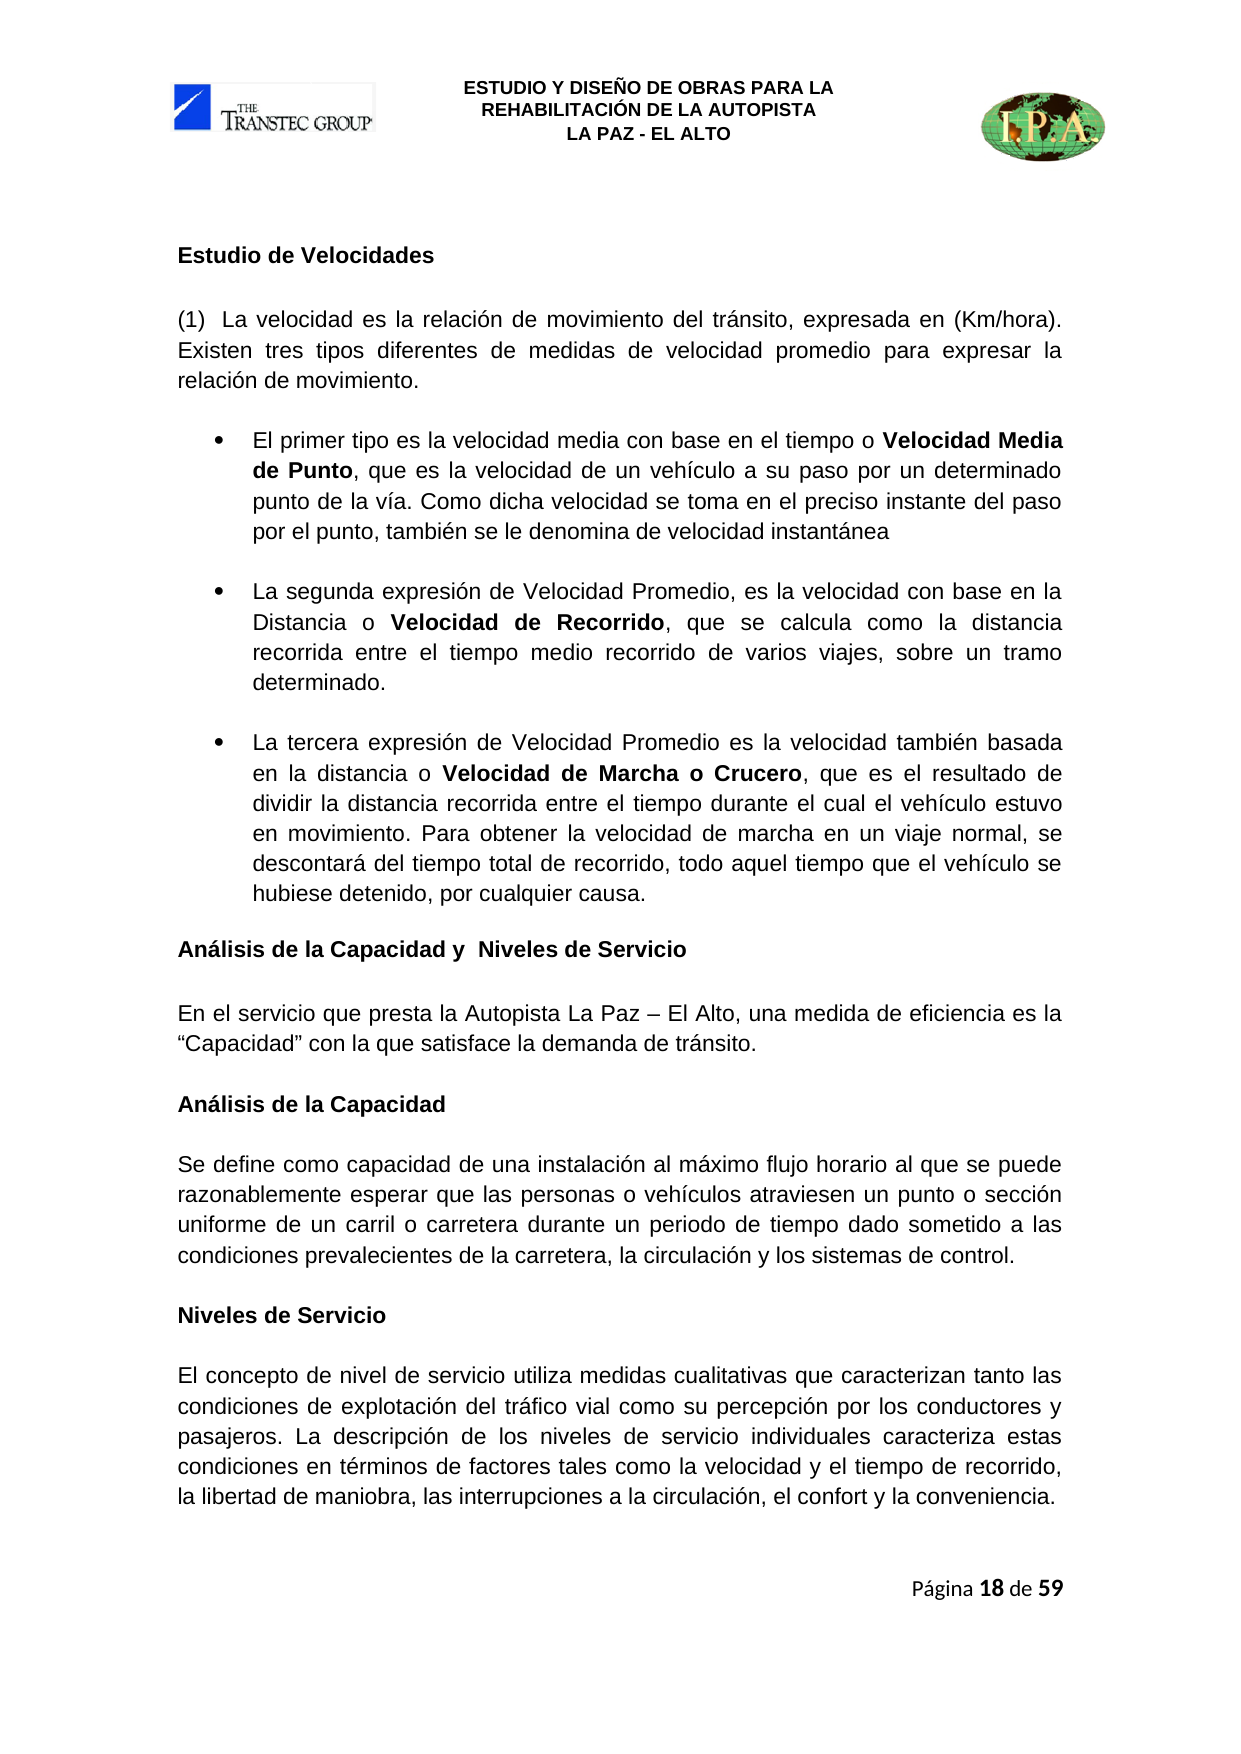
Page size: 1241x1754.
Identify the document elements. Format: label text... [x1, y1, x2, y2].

list La velocidad es la relación de movimiento del tránsito, expresada en (Km/hora). Existen tres tipos diferentes de medidas de velocidad promedio para expresar la relación de movimiento. [177, 306, 1063, 393]
text El concepto de nivel de servicio utiliza medidas cualitativas que caracterizan tanto las condiciones de explotación del tráfico vial como su percepción por los conductores y pasajeros. La descripción de los niveles de servicio individuales caracteriza estas condiciones en términos de factores tales como la velocidad y el tiempo de recorrido, la libertad de maniobra, las interrupciones a la circulación, el confort y la conveniencia. [177, 1362, 1063, 1510]
list El primer tipo es la velocidad media con base en el tiempo o Velocidad Media de Punto, que es la velocidad de un vehículo a su paso por un determinado punto de la vía. Como dicha velocidad se toma en el preciso instante del paso por el punto, también se le denomina de velocidad instantánea [215, 427, 1063, 544]
list La segunda expresión de Velocidad Promedio, es la velocidad con base en o Velocidad de Recorrido, que se calcula como la distancia recorrida entre el tiempo medio recorrido de varios viajes, sobre un tramo determinado. [215, 578, 1063, 695]
text Análisis de la Capacidad [177, 1091, 1063, 1117]
text En el servicio que presta la Autopista La Paz – El Alto, una medida de eficiencia es la “Capacidad” con la que satisface la demanda de tránsito. [177, 1000, 1063, 1057]
picture [169, 82, 377, 132]
text Análisis de la Capacidad y Niveles de Servicio [177, 936, 1063, 962]
text Estudio de Velocidades [177, 242, 1063, 268]
picture [976, 73, 1108, 177]
text Niveles de Servicio [177, 1302, 1063, 1328]
text Se define como capacidad de una instalación al máximo flujo horario al que se puede razonablemente esperar que las personas o vehículos atraviesen un punto o sección uniforme de un carril o carretera durante un periodo de tiempo dado sometido a las condiciones prevalecientes de la carretera, la circulación y los sistemas de control. [177, 1151, 1063, 1268]
list La tercera expresión de Velocidad Promedio es la velocidad también basada en la distancia o Velocidad de Marcha o Crucero, que es el resultado de dividir la distancia recorrida entre el tiempo durante el cual el vehículo estuvo en movimiento. Para obtener la velocidad de marcha en un viaje normal, se descontará del tiempo total de recorrido, todo aquel tiempo que el vehículo se hubiese detenido, por cualquier causa. [215, 729, 1063, 907]
